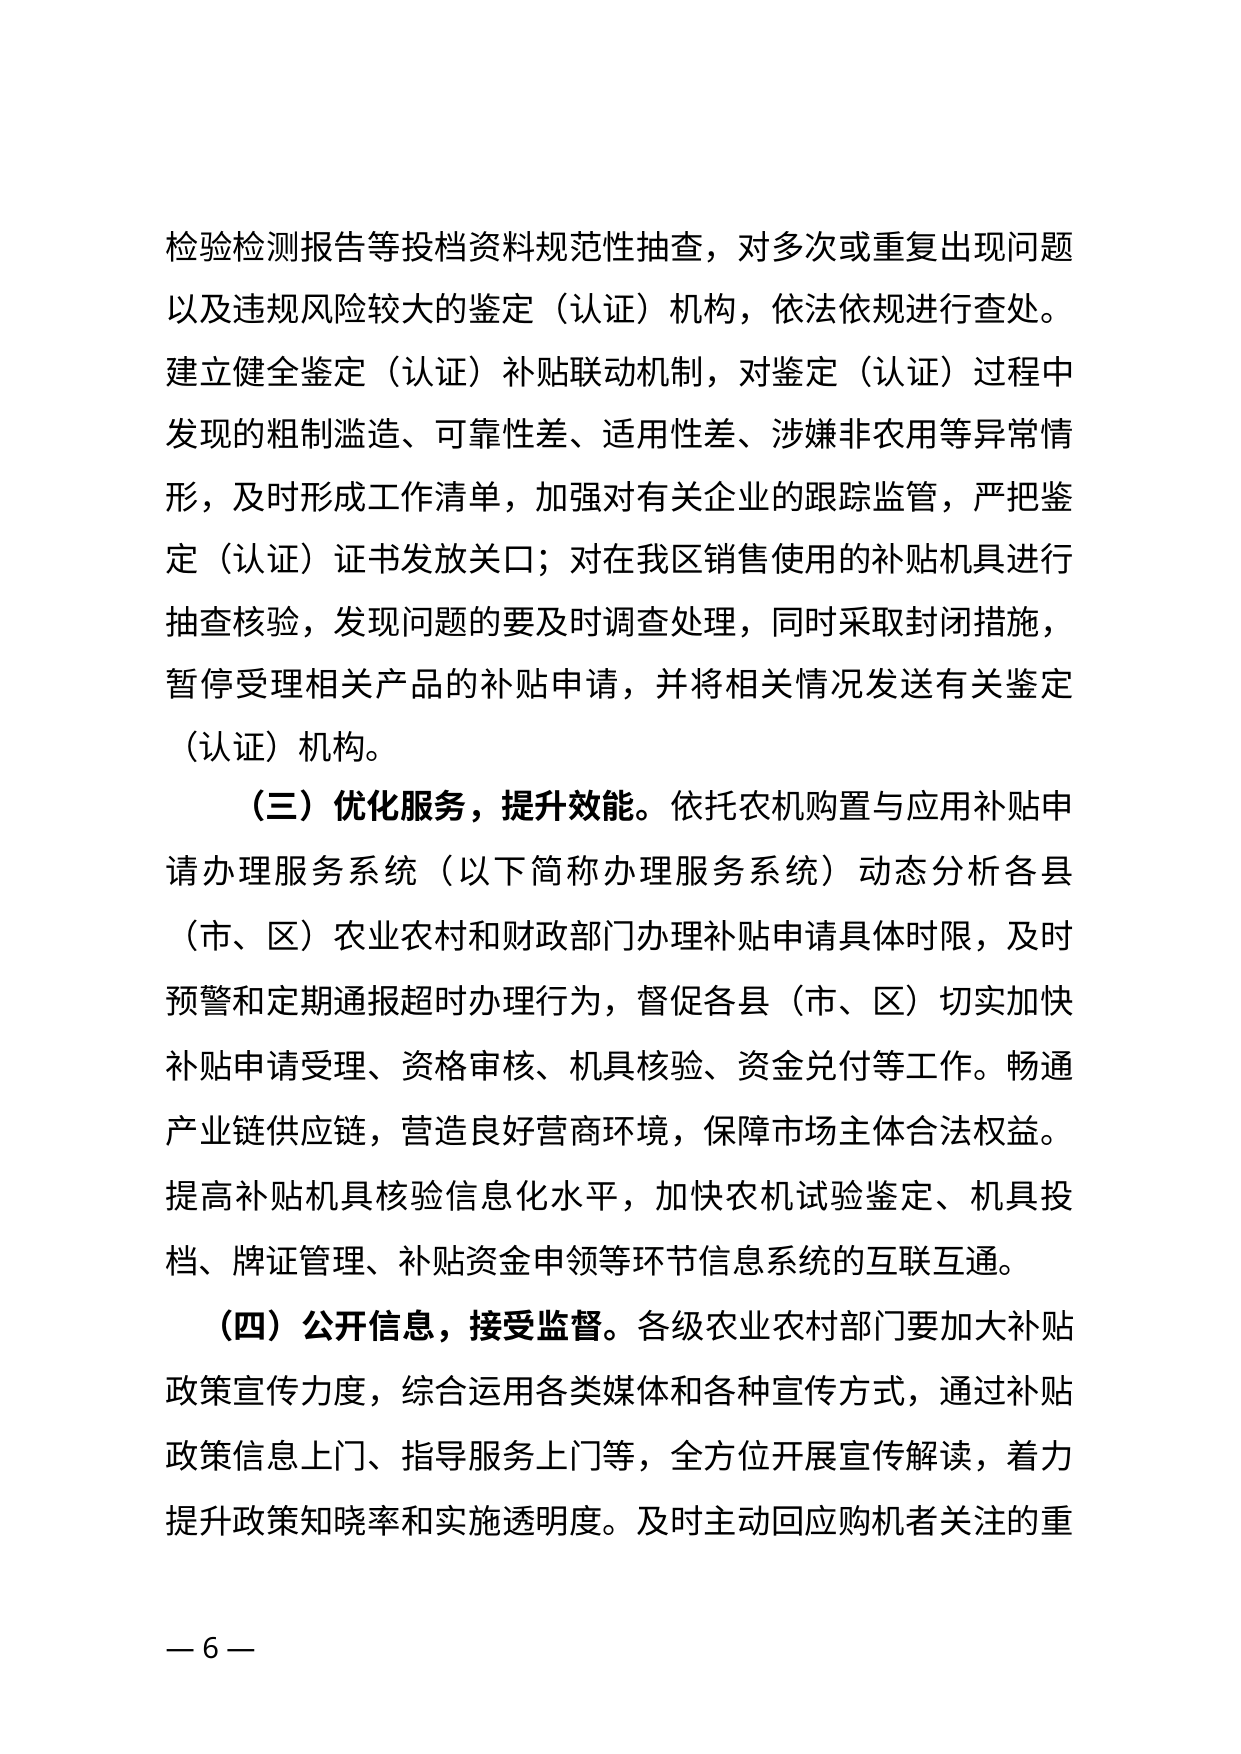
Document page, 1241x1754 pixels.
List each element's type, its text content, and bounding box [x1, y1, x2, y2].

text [165, 209, 1075, 772]
list （三）优化服务，提升效能。依托农机购置与应用补贴申请办理服务系统（以下简称办理服务系统）动态分析各县（市、区）农业农村和财政部门办理补贴申请具体时限，及时预警和定期通报超时办理行为，督促各县（市、区）切实加快补贴申请受理、资格审核、机具核验、资金兑付等工作。畅通产业链供应链，营造良好营商环境，保障市场主体合法权益。提高补贴机具核验信息化水平，加快农机试验鉴定、机具投档、牌证管理、补贴资金申领等环节信息系统的互联互通。 [165, 772, 1075, 1292]
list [165, 1292, 1075, 1552]
